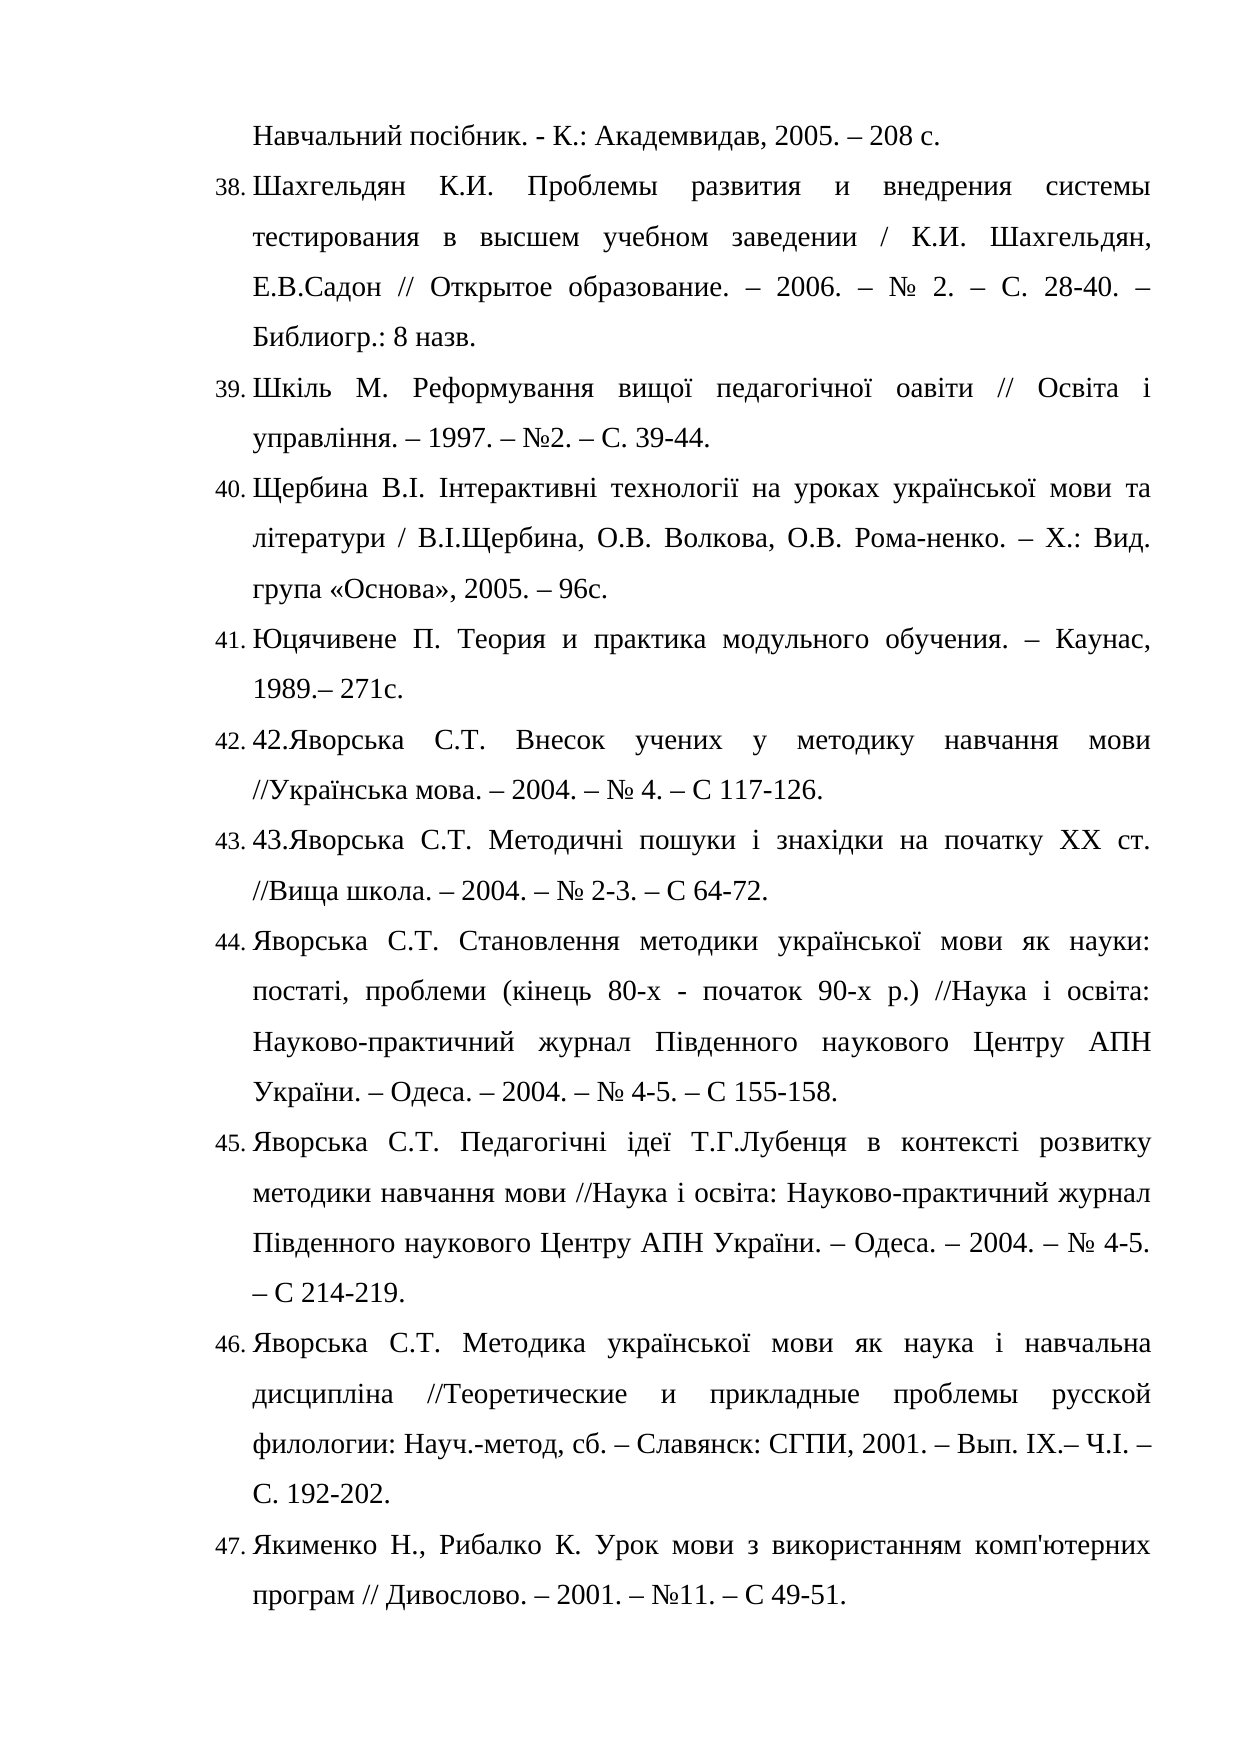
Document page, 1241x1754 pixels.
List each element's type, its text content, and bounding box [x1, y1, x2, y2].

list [215, 118, 1152, 152]
list 42.Яворська С.Т. Внесок учених у методику навчання мови //Українська мова. – 2004. – № 4. – С 117-126. [215, 722, 1152, 806]
list Шкіль М. Реформування вищої педагогічної оавіти // Освіта і управління. – 1997. – №2. – С. 39-44. [215, 370, 1152, 453]
list Яворська С.Т. Методика української мови як наука і навчальна дисципліна //Теоретические и прикладные проблемы русской филологии: Науч.-метод, сб. – Славянск: СГПИ, 2001. – Вып. IX.– Ч.І. – С. 192-202. [215, 1326, 1152, 1510]
list Яворська С.Т. Педагогічні ідеї Т.Г.Лубенця в контексті розвитку методики навчання мови //Наука і освіта: Науково-практичний журнал Південного наукового Центру АПН України. – Одеса. – 2004. – № 4-5. – С 214-219. [215, 1124, 1152, 1309]
list Шахгельдян К.И. Проблемы развития и внедрения системы тестирования в высшем учебном заведении / К.И. Шахгельдян, Е.В.Садон // Открытое образование. – 2006. – № 2. – С. 28-40. – Библиогр.: 8 назв. [215, 168, 1152, 353]
list Якименко Н., Рибалко К. Урок мови з використанням комп'ютерних програм // Дивослово. – 2001. – №11. – С 49-51. [215, 1527, 1152, 1611]
list Юцячивене П. Теория и практика модульного обучения. – Каунас, 1989.– 271с. [215, 621, 1152, 705]
list 43.Яворська С.Т. Методичні пошуки і знахідки на початку XX ст. //Вища школа. – 2004. – № 2-3. – С 64-72. [215, 822, 1152, 906]
list Щербина В.І. Інтерактивні технології на уроках української мови та літератури / В.І.Щербина, О.В. Волкова, O.B. Рома-ненко. – X.: Вид. група «Основа», 2005. – 96с. [215, 470, 1152, 604]
list Яворська С.Т. Становлення методики української мови як науки: постаті, проблеми (кінець 80-х - початок 90-х р.) //Наука і освіта: Науково-практичний журнал Південного наукового Центру АПН України. – Одеса. – 2004. – № 4-5. – С 155-158. [215, 923, 1152, 1108]
